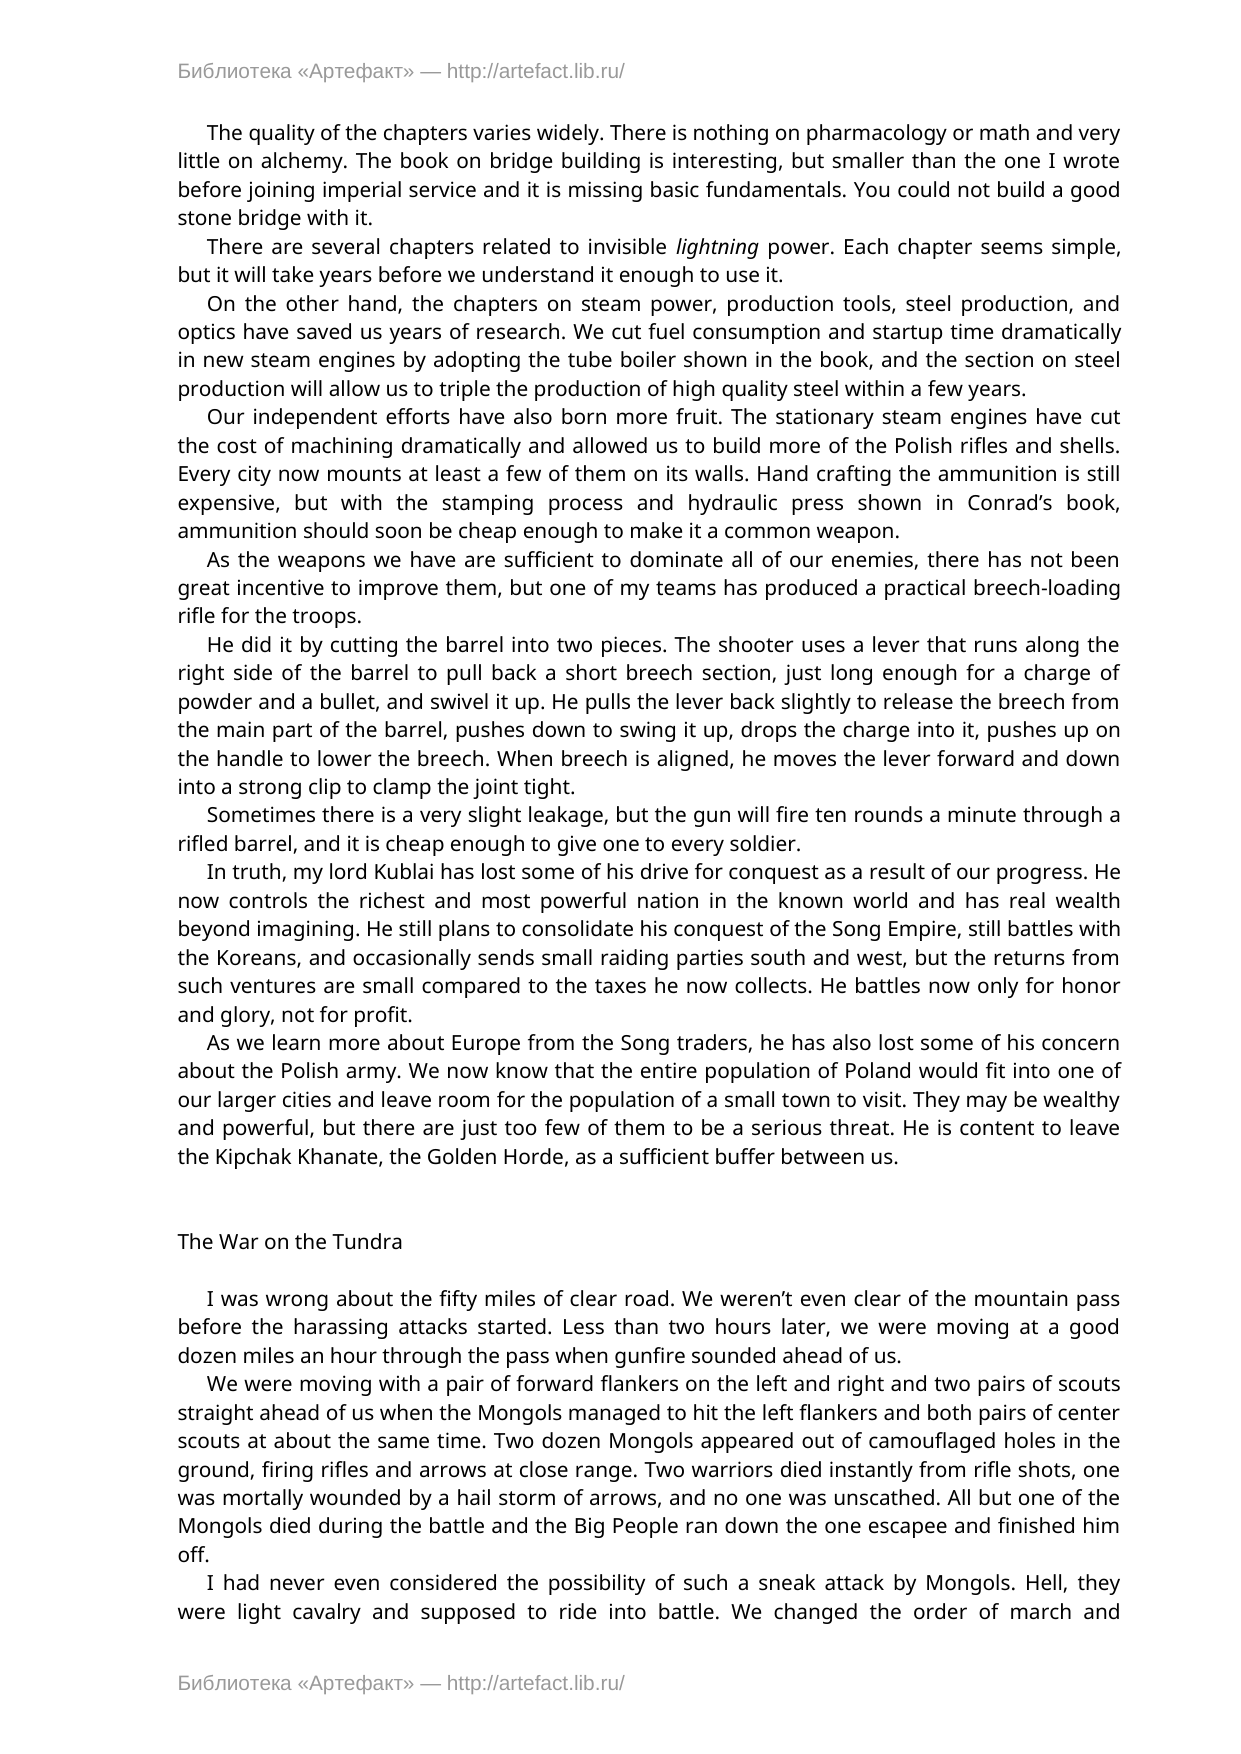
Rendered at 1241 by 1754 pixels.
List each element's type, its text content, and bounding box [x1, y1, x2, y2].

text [177, 1568, 1122, 1625]
text The War on the Tundra [177, 1227, 1122, 1256]
text In truth, my lord Kublai has lost some of his drive for conquest as a result of our progress. He now controls the richest and most powerful nation in the known world and has real wealth beyond imagining. He still plans to consolidate his conquest of the Song Empire, still battles with the Koreans, and occasionally sends small raiding parties south and west, but the returns from such ventures are small compared to the taxes he now collects. He battles now only for honor and glory, not for profit. [177, 857, 1122, 1028]
text On the other hand, the chapters on steam power, production tools, steel production, and optics have saved us years of research. We cut fuel consumption and startup time dramatically in new steam engines by adopting the tube boiler shown in the book, and the section on steel production will allow us to triple the production of high quality steel within a few years. [177, 289, 1122, 402]
text The quality of the chapters varies widely. There is nothing on pharmacology or math and very little on alchemy. The book on bridge building is interesting, but smaller than the one I wrote before joining imperial service and it is missing basic fundamentals. You could not build a good stone bridge with it. [177, 118, 1122, 232]
text As we learn more about Europe from the Song traders, he has also lost some of his concern about the Polish army. We now know that the entire population of Poland would fit into one of our larger cities and leave room for the population of a small town to visit. They may be wealthy and powerful, but there are just too few of them to be a serious threat. He is content to leave the Kipchak Khanate, the Golden Horde, as a sufficient buffer between us. [177, 1028, 1122, 1170]
text As the weapons we have are sufficient to dominate all of our enemies, there has not been great incentive to improve them, but one of my teams has produced a practical breech-loading rifle for the troops. [177, 545, 1122, 630]
text Our independent efforts have also born more fruit. The stationary steam engines have cut the cost of machining dramatically and allowed us to build more of the Polish rifles and shells. Every city now mounts at least a few of them on its walls. Hand crafting the ammunition is still expensive, but with the stamping process and hydraulic press shown in Conrad’s book, ammunition should soon be cheap enough to make it a common weapon. [177, 402, 1122, 545]
text Sometimes there is a very slight leakage, but the gun will fire ten rounds a minute through a rifled barrel, and it is cheap enough to give one to every soldier. [177, 801, 1122, 857]
text We were moving with a pair of forward flankers on the left and right and two pairs of scouts straight ahead of us when the Mongols managed to hit the left flankers and both pairs of center scouts at about the same time. Two dozen Mongols appeared out of camouflaged holes in the ground, firing rifles and arrows at close range. Two warriors died instantly from rifle shots, one was mortally wounded by a hail storm of arrows, and no one was unscathed. All but one of the Mongols died during the battle and the Big People ran down the one escapee and finished him off. [177, 1369, 1122, 1568]
text I was wrong about the fifty miles of clear road. We weren’t even clear of the mountain pass before the harassing attacks started. Less than two hours later, we were moving at a good dozen miles an hour through the pass when gunfire sounded ahead of us. [177, 1284, 1122, 1369]
text There are several chapters related to invisible lightning power. Each chapter seems simple, but it will take years before we understand it enough to use it. [177, 232, 1122, 289]
text He did it by cutting the barrel into two pieces. The shooter uses a lever that runs along the right side of the barrel to pull back a short breech section, just long enough for a charge of powder and a bullet, and swivel it up. He pulls the lever back slightly to release the breech from the main part of the barrel, pushes down to swing it up, drops the charge into it, pushes up on the handle to lower the breech. When breech is aligned, he moves the lever forward and down into a strong clip to clamp the joint tight. [177, 630, 1122, 801]
